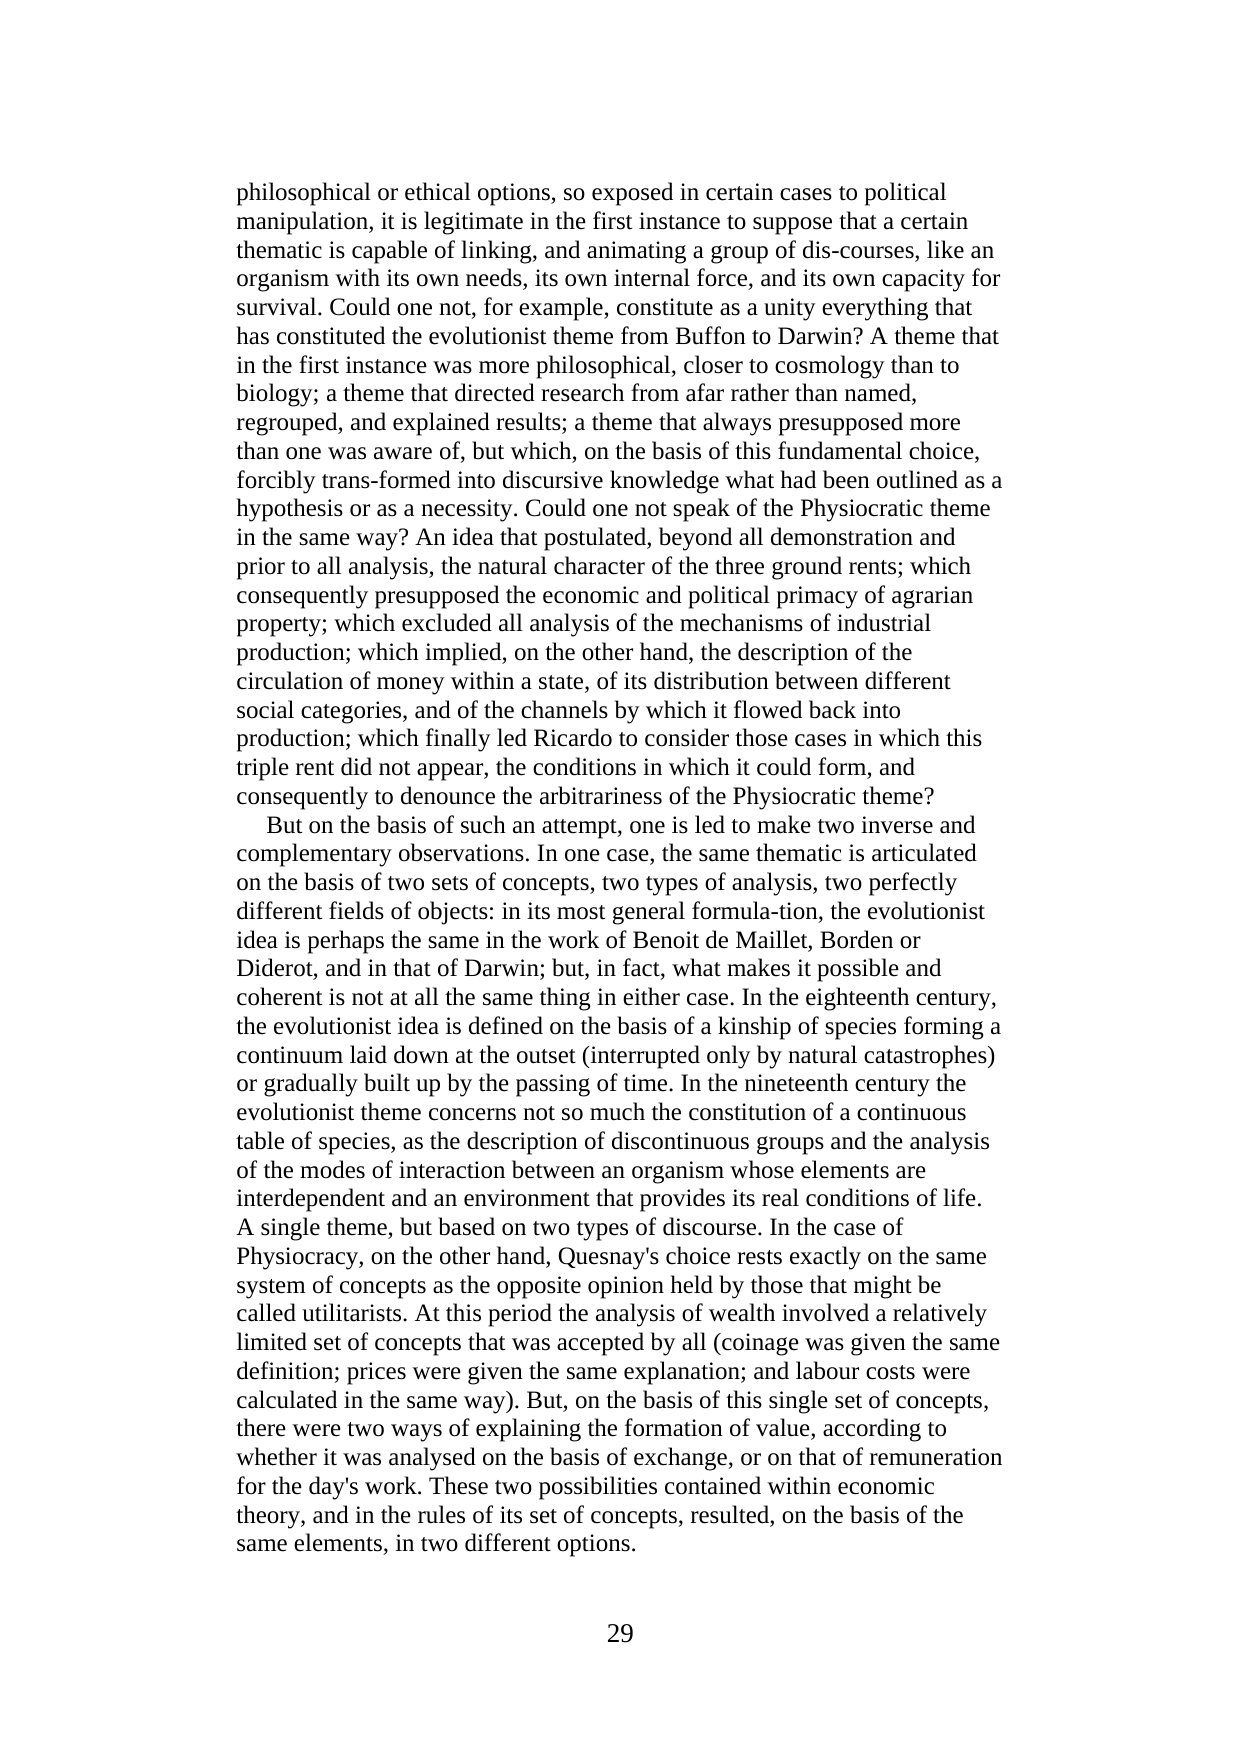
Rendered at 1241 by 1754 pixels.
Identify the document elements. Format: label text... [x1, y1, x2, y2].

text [236, 177, 1004, 810]
text But on the basis of such an attempt, one is led to make two inverse and complementary observations. In one case, the same thematic is articulated on the basis of two sets of concepts, two types of analysis, two perfectly different fields of objects: in its most general formula-tion, the evolutionist idea is perhaps the same in the work of Benoit de Maillet, Borden or Diderot, and in that of Darwin; but, in fact, what makes it possible and coherent is not at all the same thing in either case. In the eighteenth century, the evolutionist idea is defined on the basis of a kinship of species forming a continuum laid down at the outset (interrupted only by natural catastrophes) or gradually built up by the passing of time. In the nineteenth century the evolutionist theme con­cerns not so much the constitution of a continuous table of species, as the description of discontinuous groups and the analysis of the modes of interaction between an organism whose elements are interdepend­ent and an environment that provides its real conditions of life. A single theme, but based on two types of discourse. In the case of Physiocracy, on the other hand, Quesnay's choice rests exactly on the same system of concepts as the opposite opinion held by those that might be called utilitarists. At this period the analysis of wealth involved a relatively limited set of concepts that was accepted by all (coinage was given the same definition; prices were given the same explanation; and labour costs were calculated in the same way). But, on the basis of this single set of concepts, there were two ways of explaining the formation of value, according to whether it was analysed on the basis of exchange, or on that of remuneration for the day's work. These two possibilities contained within economic theory, and in the rules of its set of concepts, resulted, on the basis of the same elements, in two different options. [236, 810, 1004, 1557]
